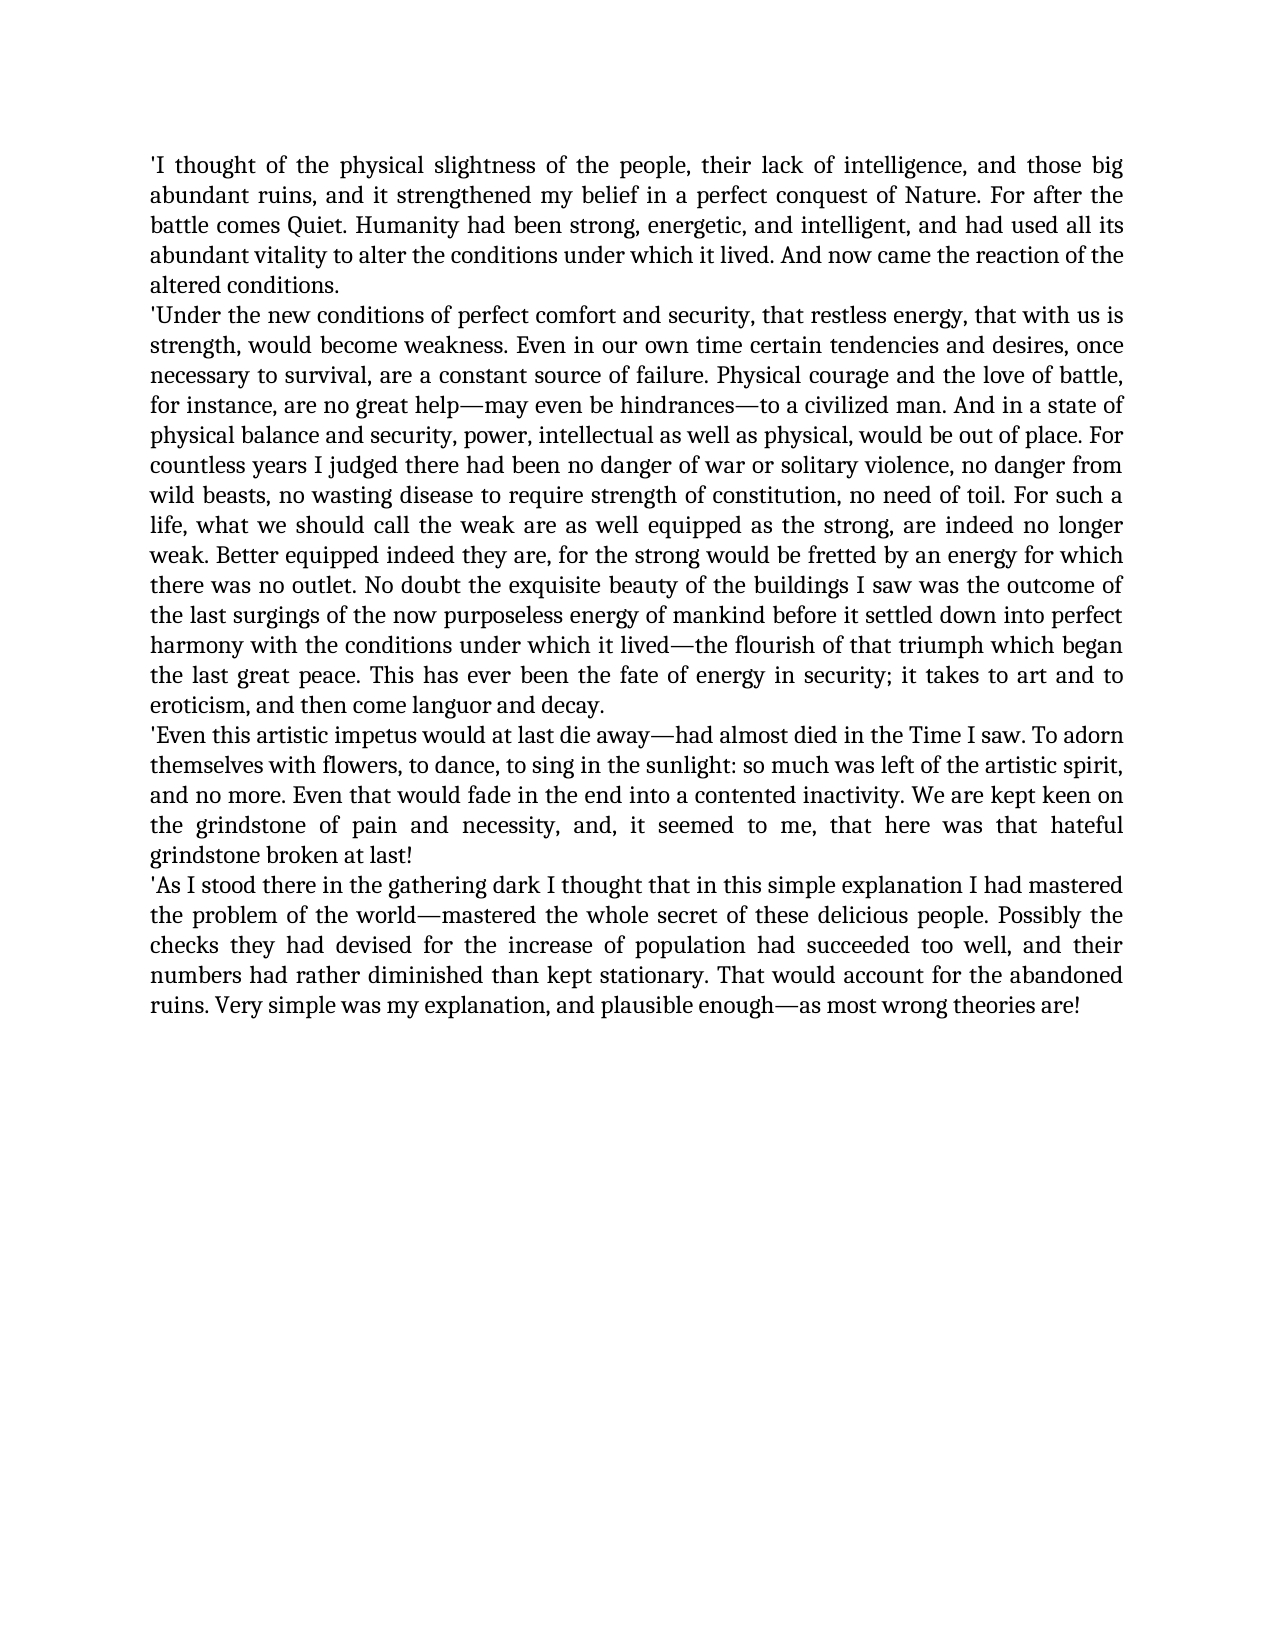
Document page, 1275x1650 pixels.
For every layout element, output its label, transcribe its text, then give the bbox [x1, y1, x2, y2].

text 'As I stood there in the gathering dark I thought that in this simple explanation I had mastered the problem of the world—mastered the whole secret of these delicious people. Possibly the checks they had devised for the increase of population had succeeded too well, and their numbers had rather diminished than kept stationary. That would account for the abandoned ruins. Very simple was my explanation, and plausible enough—as most wrong theories are! [150, 870, 1125, 1020]
text 'Under the new conditions of perfect comfort and security, that restless energy, that with us is strength, would become weakness. Even in our own time certain tendencies and desires, once necessary to survival, are a constant source of failure. Physical courage and the love of battle, for instance, are no great help—may even be hindrances—to a civilized man. And in a state of physical balance and security, power, intellectual as well as physical, would be out of place. For countless years I judged there had been no danger of war or solitary violence, no danger from wild beasts, no wasting disease to require strength of constitution, no need of toil. For such a life, what we should call the weak are as well equipped as the strong, are indeed no longer weak. Better equipped indeed they are, for the strong would be fretted by an energy for which there was no outlet. No doubt the exquisite beauty of the buildings I saw was the outcome of the last surgings of the now purposeless energy of mankind before it settled down into perfect harmony with the conditions under which it lived—the flourish of that triumph which began the last great peace. This has ever been the fate of energy in security; it takes to art and to eroticism, and then come languor and decay. [150, 300, 1125, 720]
text 'I thought of the physical slightness of the people, their lack of intelligence, and those big abundant ruins, and it strengthened my belief in a perfect conquest of Nature. For after the battle comes Quiet. Humanity had been strong, energetic, and intelligent, and had used all its abundant vitality to alter the conditions under which it lived. And now came the reaction of the altered conditions. [150, 150, 1125, 300]
text 'Even this artistic impetus would at last die away—had almost died in the Time I saw. To adorn themselves with flowers, to dance, to sing in the sunlight: so much was left of the artistic spirit, and no more. Even that would fade in the end into a contented inactivity. We are kept keen on the grindstone of pain and necessity, and, it seemed to me, that here was that hateful grindstone broken at last! [150, 720, 1125, 870]
